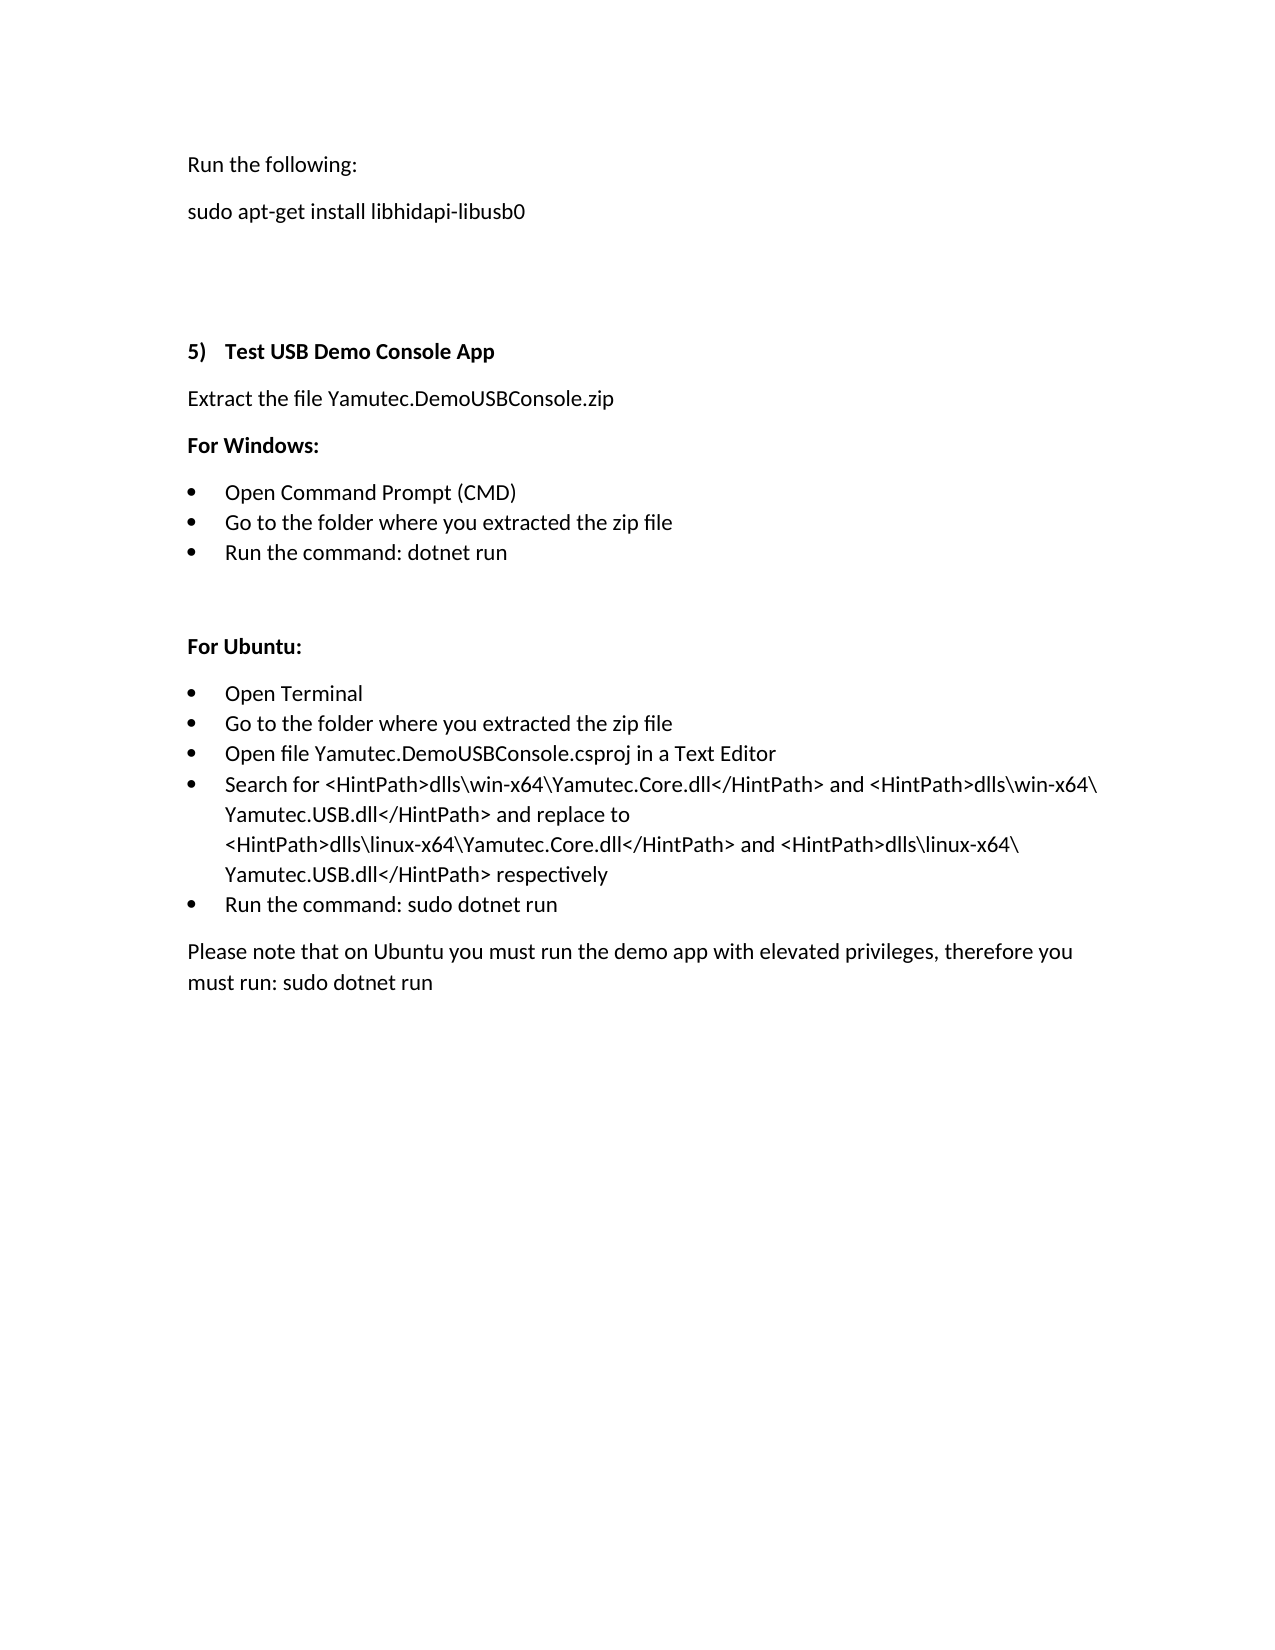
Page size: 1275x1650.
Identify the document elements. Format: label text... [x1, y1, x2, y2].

list Run the command: dotnet run [187, 538, 1125, 567]
list Go to the folder where you extracted the zip file [187, 709, 1125, 737]
list Search for <HintPath>dlls\win-x64\Yamutec.Core.dll</HintPath> and <HintPath>dlls\win-x64\Yamutec.USB.dll</HintPath> and replace to <HintPath>dlls\linux-x64\Yamutec.Core.dll</HintPath> and <HintPath>dlls\linux-x64\Yamutec.USB.dll</HintPath> respectively [187, 770, 1125, 888]
list Test USB Demo Console App [187, 337, 1125, 366]
text sudo apt-get install libhidapi-libusb0 [187, 197, 1125, 225]
list Go to the folder where you extracted the zip file [187, 508, 1125, 536]
text For Ubuntu: [187, 632, 1125, 660]
list Open Terminal [187, 679, 1125, 707]
text Extract the file Yamutec.DemoUSBConsole.zip [187, 384, 1125, 412]
text For Windows: [187, 431, 1125, 459]
text Run the following: [187, 150, 1125, 178]
list Run the command: sudo dotnet run [187, 891, 1125, 919]
text Please note that on Ubuntu you must run the demo app with elevated privileges, therefore you must run: sudo dotnet run [187, 937, 1125, 996]
list Open file Yamutec.DemoUSBConsole.csproj in a Text Editor [187, 739, 1125, 768]
list Open Command Prompt (CMD) [187, 478, 1125, 506]
